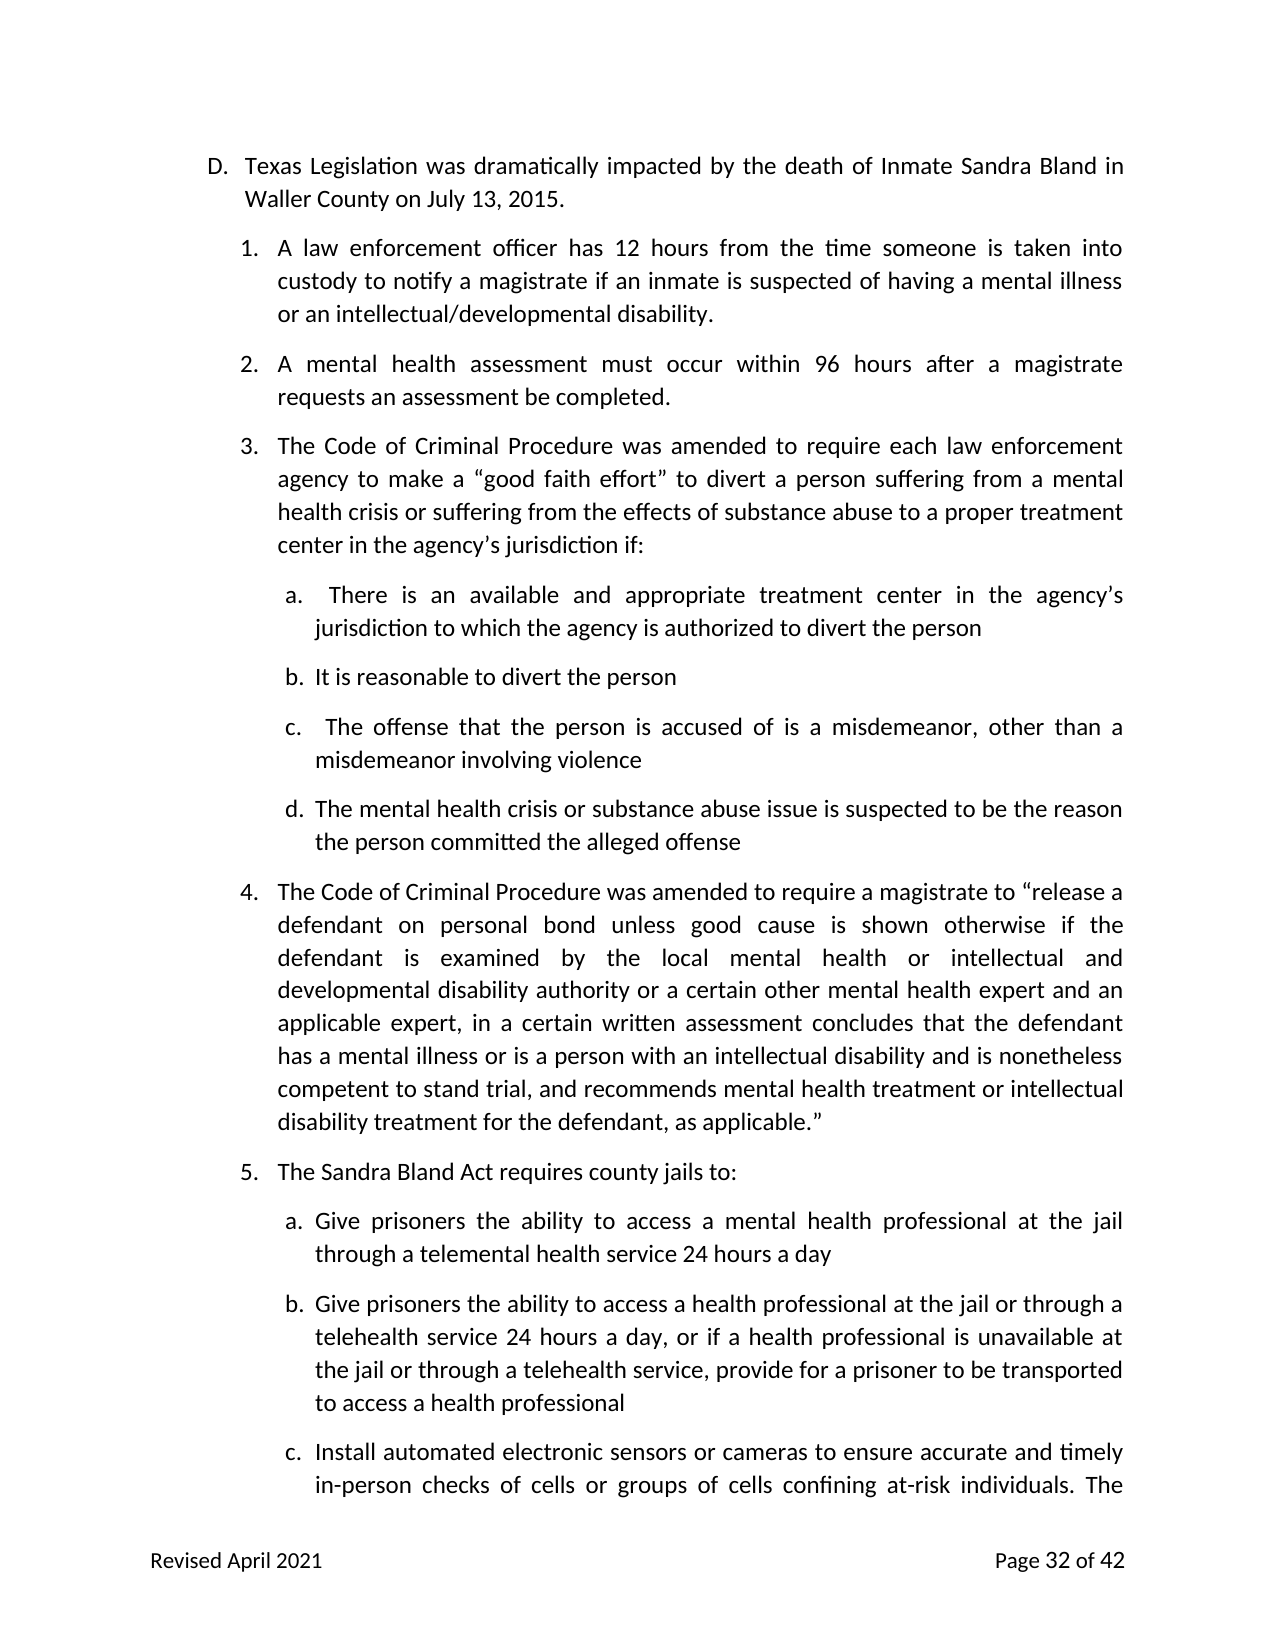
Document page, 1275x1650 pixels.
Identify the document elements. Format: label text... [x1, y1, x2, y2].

list A mental health assessment must occur within 96 hours after a magistrate requests an assessment be completed. [240, 348, 1125, 411]
list The Code of Criminal Procedure was amended to require each law enforcement agency to make a “good faith effort” to divert a person suffering from a mental health crisis or suffering from the effects of substance abuse to a proper treatment center in the agency’s jurisdiction if: [240, 430, 1125, 560]
list Texas Legislation was dramatically impacted by the death of Inmate Sandra Bland in Waller County on July 13, 2015. [207, 150, 1125, 213]
list Give prisoners the ability to access a health professional at the jail or through a telehealth service 24 hours a day, or if a health professional is unavailable at the jail or through a telehealth service, provide for a prisoner to be transported to access a health professional [285, 1288, 1125, 1417]
list A law enforcement officer has 12 hours from the time someone is taken into custody to notify a magistrate if an inmate is suspected of having a mental illness or an intellectual/developmental disability. [240, 232, 1125, 329]
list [285, 1436, 1125, 1500]
list There is an available and appropriate treatment center in the agency’s jurisdiction to which the agency is authorized to divert the person [285, 579, 1125, 642]
list The Code of Criminal Procedure was amended to require a magistrate to “release a defendant on personal bond unless good cause is shown otherwise if the defendant is examined by the local mental health or intellectual and developmental disability authority or a certain other mental health expert and an applicable expert, in a certain written assessment concludes that the defendant has a mental illness or is a person with an intellectual disability and is nonetheless competent to stand trial, and recommends mental health treatment or intellectual disability treatment for the defendant, as applicable.” [240, 876, 1125, 1137]
list The Sandra Bland Act requires county jails to: [240, 1156, 1125, 1186]
list The offense that the person is accused of is a misdemeanor, other than a misdemeanor involving violence [285, 711, 1125, 774]
list The mental health crisis or substance abuse issue is suspected to be the reason the person committed the alleged offense [285, 793, 1125, 857]
list Give prisoners the ability to access a mental health professional at the jail through a telemental health service 24 hours a day [285, 1205, 1125, 1269]
list It is reasonable to divert the person [285, 661, 1125, 692]
